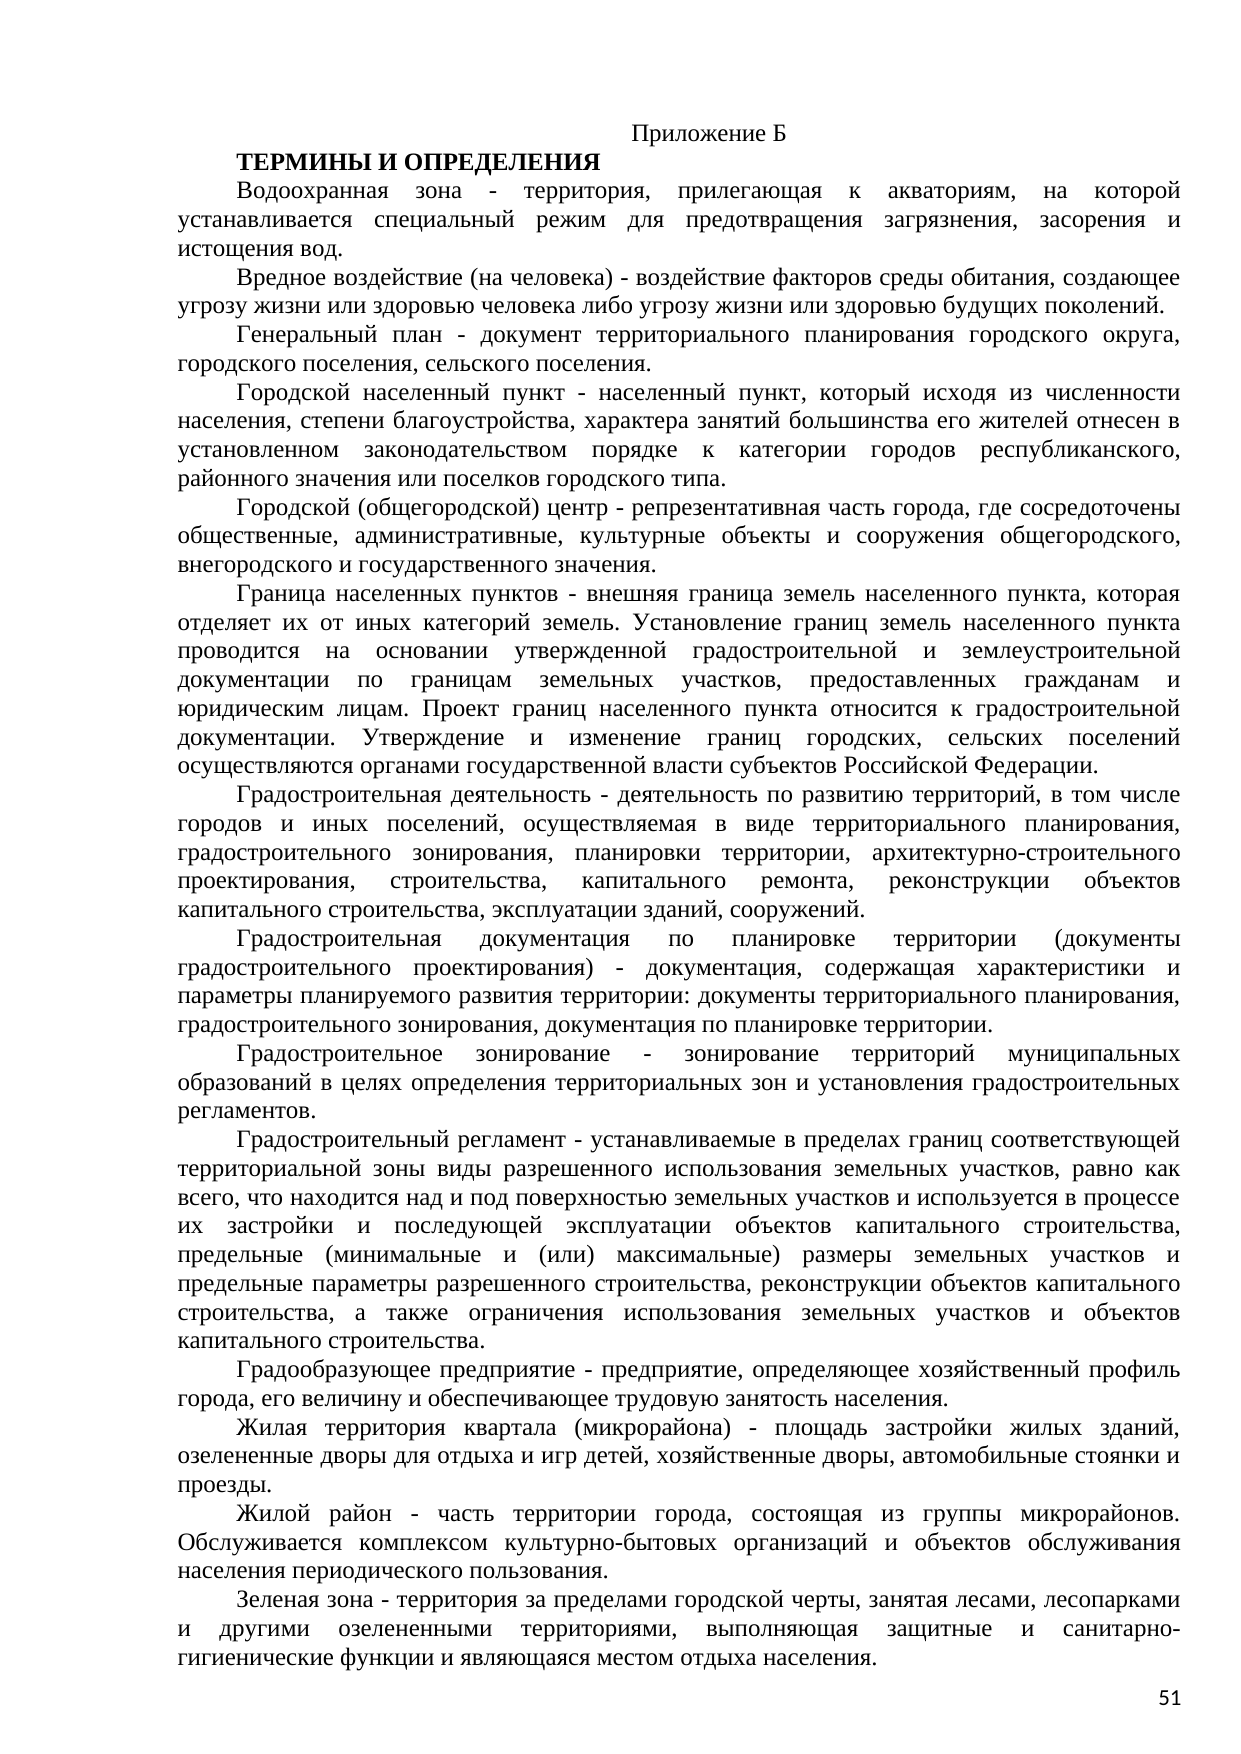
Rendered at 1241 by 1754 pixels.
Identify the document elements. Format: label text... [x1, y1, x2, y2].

text ТЕРМИНЫ И ОПРЕДЕЛЕНИЯ [177, 147, 1181, 176]
text Градообразующее предприятие - предприятие, определяющее хозяйственный профиль города, его величину и обеспечивающее трудовую занятость населения. [177, 1354, 1181, 1412]
subtitle Приложение Б [177, 118, 1181, 147]
text Градостроительная деятельность - деятельность по развитию территорий, в том числе городов и иных поселений, осуществляемая в виде территориального планирования, градостроительного зонирования, планировки территории, архитектурно-строительного проектирования, строительства, капитального ремонта, реконструкции объектов капитального строительства, эксплуатации зданий, сооружений. [177, 779, 1181, 923]
text Жилая территория квартала (микрорайона) - площадь застройки жилых зданий, озелененные дворы для отдыха и игр детей, хозяйственные дворы, автомобильные стоянки и проезды. [177, 1412, 1181, 1498]
text Водоохранная зона - территория, прилегающая к акваториям, на которой устанавливается специальный режим для предотвращения загрязнения, засорения и истощения вод. [177, 176, 1181, 262]
text Городской населенный пункт - населенный пункт, который исходя из численности населения, степени благоустройства, характера занятий большинства его жителей отнесен в установленном законодательством порядке к категории городов республиканского, районного значения или поселков городского типа. [177, 377, 1181, 492]
text Вредное воздействие (на человека) - воздействие факторов среды обитания, создающее угрозу жизни или здоровью человека либо угрозу жизни или здоровью будущих поколений. [177, 262, 1181, 319]
text Городской (общегородской) центр - репрезентативная часть города, где сосредоточены общественные, административные, культурные объекты и сооружения общегородского, внегородского и государственного значения. [177, 492, 1181, 578]
text Жилой район - часть территории города, состоящая из группы микрорайонов. Обслуживается комплексом культурно-бытовых организаций и объектов обслуживания населения периодического пользования. [177, 1498, 1181, 1584]
text Градостроительная документация по планировке территории (документы градостроительного проектирования) - документация, содержащая характеристики и параметры планируемого развития территории: документы территориального планирования, градостроительного зонирования, документация по планировке территории. [177, 923, 1181, 1038]
text Градостроительный регламент - устанавливаемые в пределах границ соответствующей территориальной зоны виды разрешенного использования земельных участков, равно как всего, что находится над и под поверхностью земельных участков и используется в процессе их застройки и последующей эксплуатации объектов капитального строительства, предельные (минимальные и (или) максимальные) размеры земельных участков и предельные параметры разрешенного строительства, реконструкции объектов капитального строительства, а также ограничения использования земельных участков и объектов капитального строительства. [177, 1124, 1181, 1354]
text Граница населенных пунктов - внешняя граница земель населенного пункта, которая отделяет их от иных категорий земель. Установление границ земель населенного пункта проводится на основании утвержденной градостроительной и землеустроительной документации по границам земельных участков, предоставленных гражданам и юридическим лицам. Проект границ населенного пункта относится к градостроительной документации. Утверждение и изменение границ городских, сельских поселений осуществляются органами государственной власти субъектов Российской Федерации. [177, 578, 1181, 779]
text Градостроительное зонирование - зонирование территорий муниципальных образований в целях определения территориальных зон и установления градостроительных регламентов. [177, 1038, 1181, 1124]
text Генеральный план - документ территориального планирования городского округа, городского поселения, сельского поселения. [177, 319, 1181, 377]
text Зеленая зона - территория за пределами городской черты, занятая лесами, лесопарками и другими озелененными территориями, выполняющая защитные и санитарно-гигиенические функции и являющаяся местом отдыха населения. [177, 1584, 1181, 1671]
